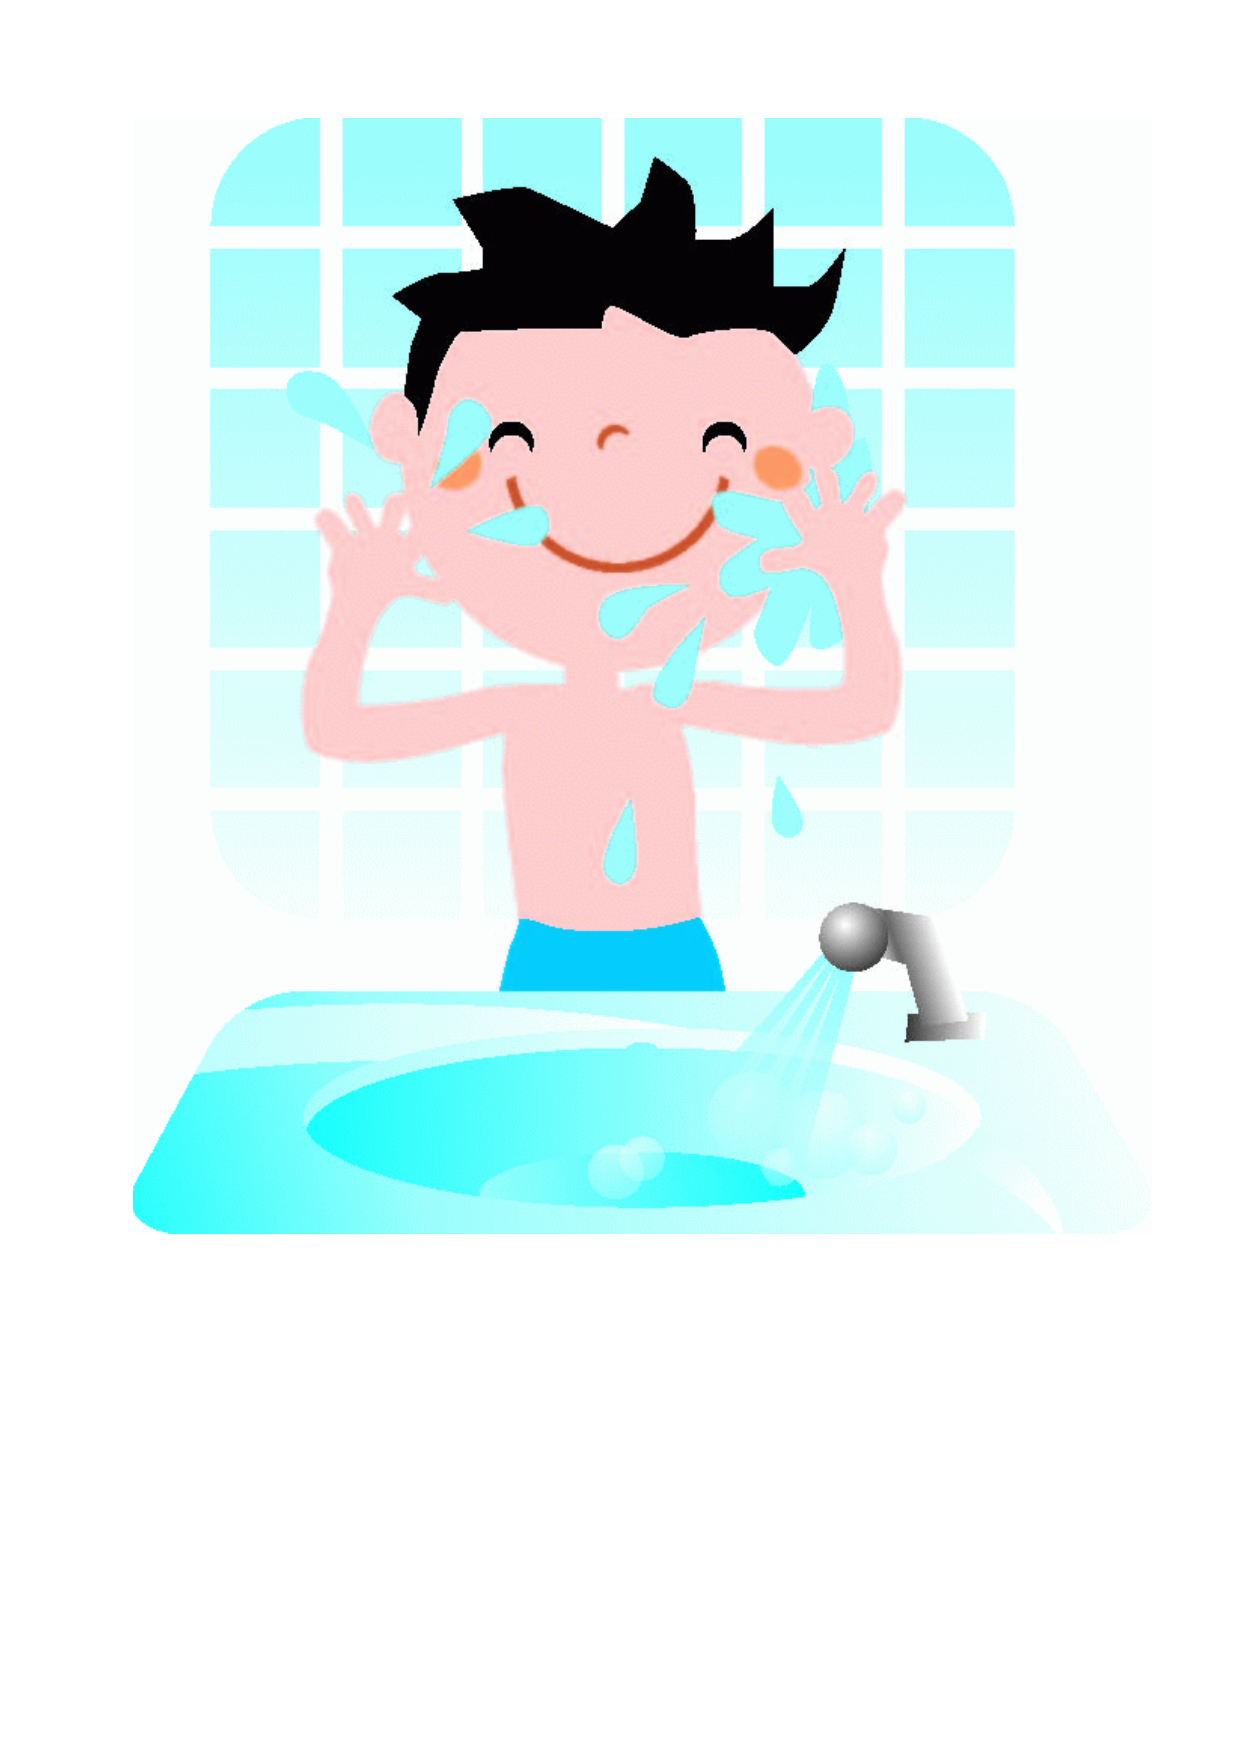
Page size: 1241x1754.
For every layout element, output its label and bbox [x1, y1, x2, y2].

picture [132, 118, 1152, 1234]
